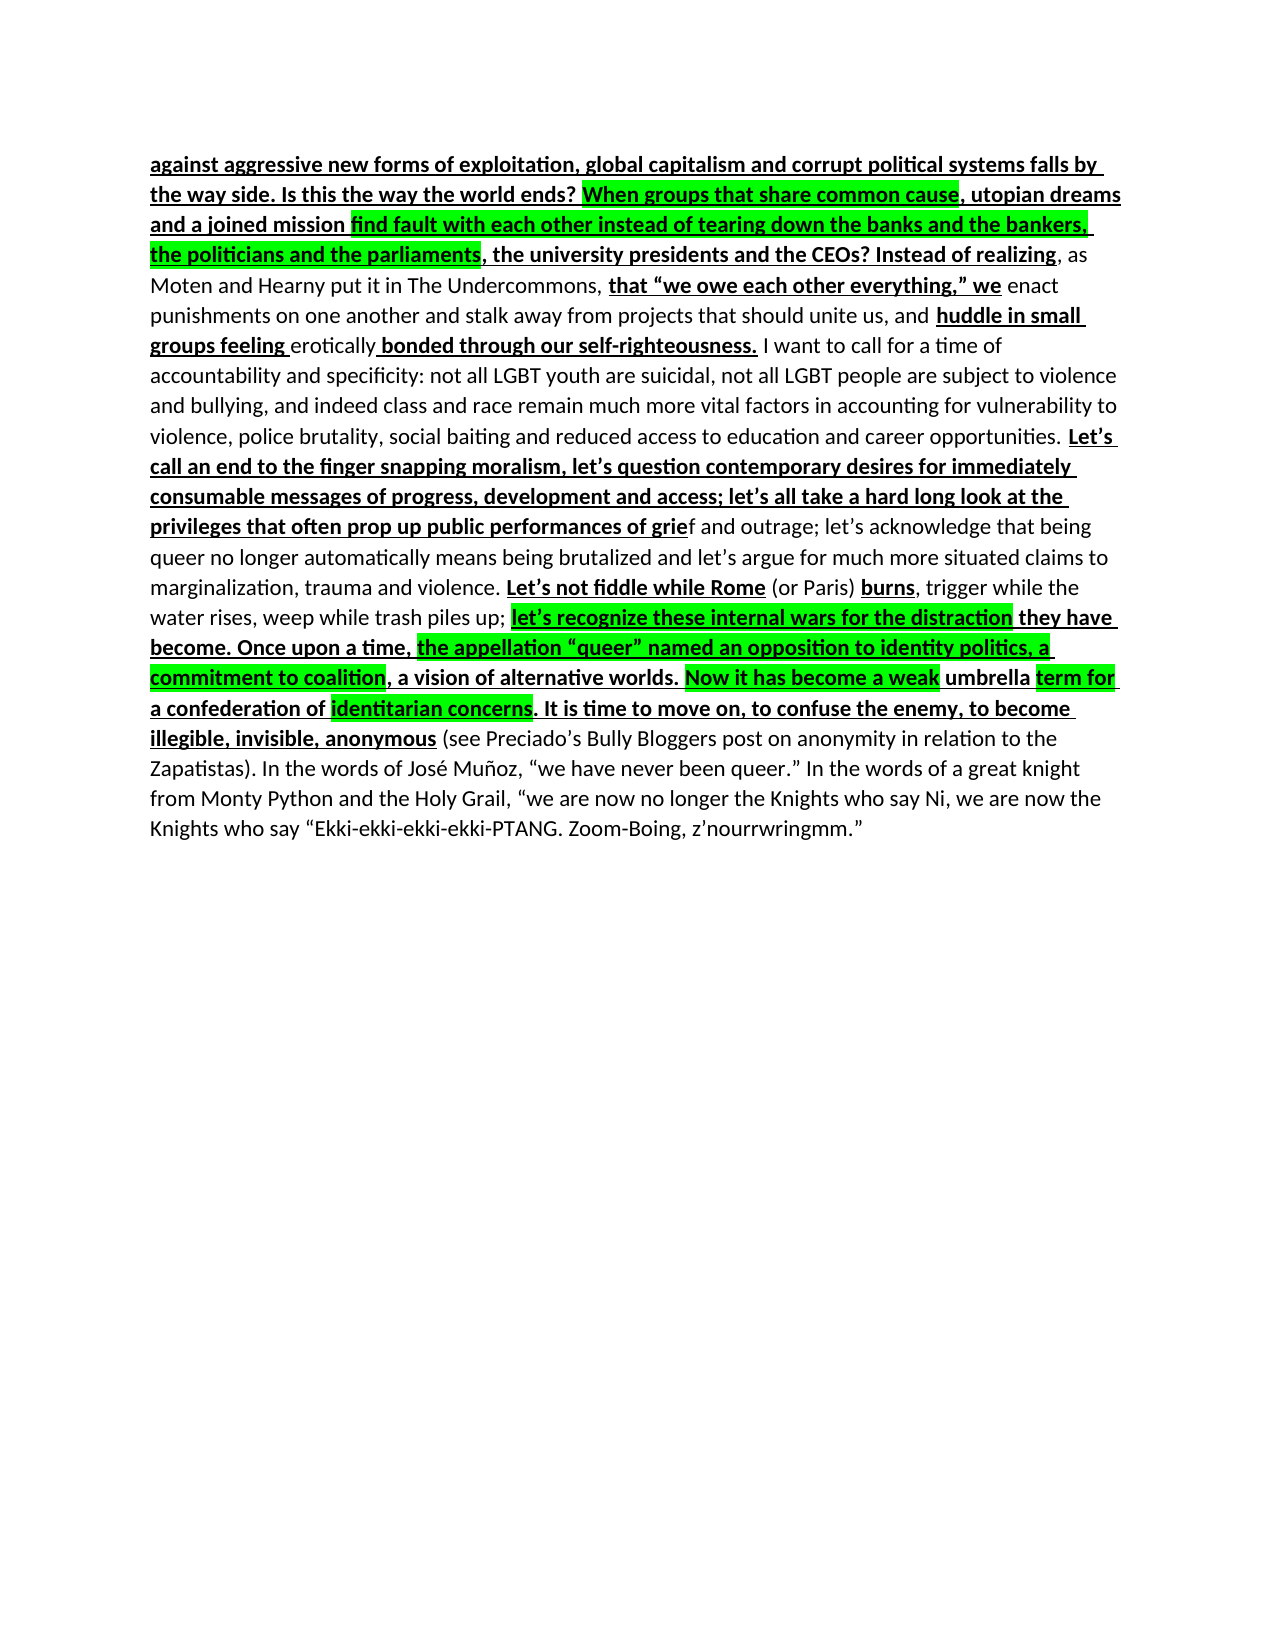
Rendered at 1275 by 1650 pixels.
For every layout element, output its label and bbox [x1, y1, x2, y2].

text [150, 150, 1125, 843]
